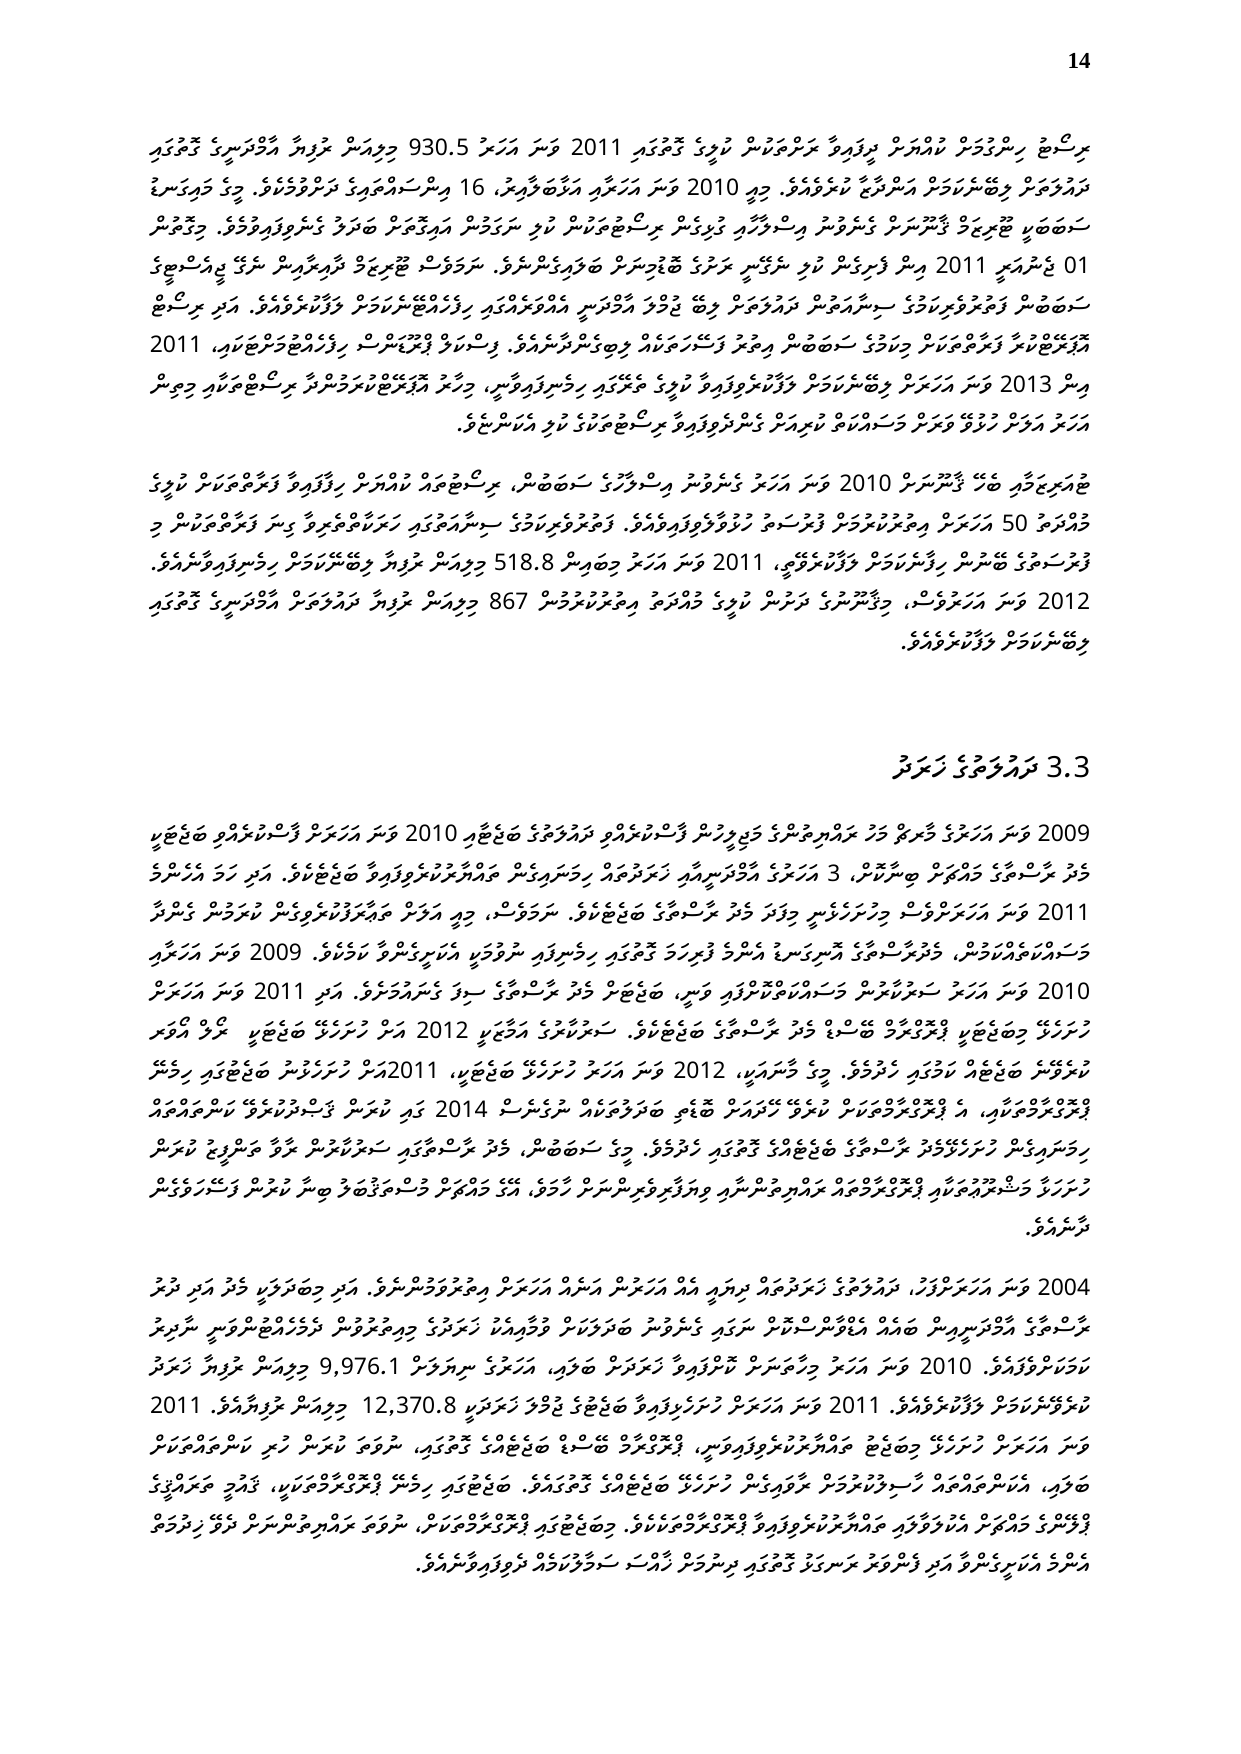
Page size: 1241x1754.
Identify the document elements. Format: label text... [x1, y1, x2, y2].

text 2009 ވަނަ އަހަރުގެ މާރޗް މަހު ރައްޔިތުންގެ މަޖިލީހުން ފާސްކުރެއްވި ދައުލަތުގެ ބަޖެޓާއި 2010 ވަނަ އަހަރަށް ފާސްކުރެއްވި ބަޖެޓަކީ މެދު ރާސްތާގެ މައްޗަށް ބިނާކޮށް، 3 އަހަރުގެ އާމްދަނީއާއި ޚަރަދުތައް ހިމަނައިގެން ތައްޔާރުކުރެވިފައިވާ ބަޖެޓެކެވެ. އަދި ހަމަ އެހެންމެ 2011 ވަނަ އަހަރަށްވެސް މިހުށަހެޅެނީ މިފަދަ މެދު ރާސްތާގެ ބަޖެޓެކެވެ. ނަމަވެސް، މިއީ އަލަށް ތަޢާރަފުކުރެވިގެން ކުރަމުން ގެންދާ މަސައްކަތެއްކަމުން، މެދުރާސްތާގެ އޮނިގަނޑު އެންމެ ފުރިހަމަ ގޮތުގައި ހިމެނިފައި ނުވުމަކީ އެކަށީގެންވާ ކަމެކެވެ. 2009 ވަނަ އަހަރާއި 2010 ވަނަ އަހަރު ސަރުކާރުން މަސައްކަތްކޮށްފައި ވަނީ، ބަޖެޓަށް މެދު ރާސްތާގެ ސިފަ ގެނައުމަށެވެ. އަދި 2011 ވަނަ އަހަރަށް ހުށަހެޅޭ މިބަޖެޓަކީ ޕްރޮގްރާމް ބޭސްޑް މެދު ރާސްތާގެ ބަޖެޓެކެވެ. ސަރުކާރުގެ އަމާޒަކީ 2012 އަށް ހުށަހެޅޭ ބަޖެޓަކީ ރޯލް އޯވަރ ކުރެވޭނެ ބަޖެޓެއް ކަމުގައި ހެދުމެވެ. މީގެ މާނައަކީ، 2012 ވަނަ އަހަރު ހުށަހެޅޭ ބަޖެޓަކީ، 2011އަށް ހުށަހެޅުނު ބަޖެޓުގައި ހިމެނޭ ޕްރޮގްރާމްތަކާއި، އެ ޕްރޮގްރާމްތަކަށް ކުރެވޭ ހޭދައަށް ބޮޑެތި ބަދަލުތަކެއް ނުގެނެސް 2014 ގައި ކުރަން ޤަޞްދުކުރެވޭ ކަންތައްތައް ހިމަނައިގެން ހުށަހެޅޭމެދު ރާސްތާގެ ބެޖެޓެއްގެ ގޮތުގައި ހެދުމެވެ. މީގެ ސަބަބުން، މެދު ރާސްތާގައި ސަރުކާރުން ރާވާ ތަންފީޒު ކުރަން ހުށަހަޅާ މަޝްރޫޢުތަކާއި ޕްރޮގްރާމްތައް ރައްޔިތުންނާއި ވިޔަފާރިވެރިންނަށް ހާމަވެ، އޭގެ މައްޗަށް މުސްތަޤުބަލު ބިނާ ކުރުން ފަސޭހަވެގެން ދާނެއެވެ. [150, 817, 1090, 1245]
text 2004 ވަނަ އަހަރަށްފަހު، ދައުލަތުގެ ޚަރަދުތައް ދިޔައީ އެއް އަހަރުން އަނެއް އަހަރަށް އިތުރުވަމުންނެވެ. އަދި މިބަދަލަކީ މެދު އަދި ދުރު ރާސްތާގެ އާމްދަނީއިން ބައެއް އެޑްވާންސްކޮށް ނަގައި ގެނެވުނު ބަދަލަކަށް ވުމާއިއެކު ޚަރަދުގެ މިއިތުރުވުން ދެމެހެއްޓުންވަނީ ނާދިރު ކަމަކަށްވެފައެވެ. 2010 ވަނަ އަހަރު މިހާތަނަށް ކޮށްފައިވާ ޚަރަދަށް ބަލައި، އަހަރުގެ ނިޔަލަށް 9,976.1 މިލިއަން ރުފިޔާ ޚަރަދު ކުރެވޭނެކަމަށް ލަފާކުރެވެއެވެ. 2011 ވަނަ އަހަރަށް ހުށަހެޅިފައިވާ ބަޖެޓުގެ ޖުމްލަ ޚަރަދަކީ 12,370.8 މިލިއަން ރުފިޔާއެވެ. 2011 ވަނަ އަހަރަށް ހުށަހެޅޭ މިބަޖެޓު ތައްޔާރުކުރެވިފައިވަނީ، ޕްރޮގްރާމް ބޭސްޑް ބަޖެޓެއްގެ ގޮތުގައި، ނުވަތަ ކުރަން ހުރި ކަންތައްތަކަށް ބަލައި، އެކަންތައްތައް ހާސިލުކުރުމަށް ރާވައިގެން ހުށަހެޅޭ ބަޖެޓެއްގެ ގޮތުގައެވެ. ބަޖެޓުގައި ހިމެނޭ ޕްރޮގްރާމްތަކަކީ، ޤައުމީ ތަރައްޤީގެ ޕްލޭންގެ މައްޗަށް އެކުލަވާލައި ތައްޔާރުކުރެވިފައިވާ ޕްރޮގްރާމްތަކެކެވެ. މިބަޖެޓުގައި ޕްރޮގްރާމްތަކަށް، ނުވަތަ ރައްޔިތުންނަށް ދެވޭ ޚިދުމަތް އެންމެ އެކަށީގެންވާ އަދި ފެންވަރު ރަނގަޅު ގޮތުގައި ދިނުމަށް ޚާއްސަ ސަމާލުކަމެއް ދެވިފައިވާނެއެވެ. [150, 1271, 1090, 1581]
text ރިސޯޓު ހިންގުމަށް ކުއްޔަށް ދީފައިވާ ރަށްތަކުން ކުލީގެ ގޮތުގައި 2011 ވަނަ އަހަރު 930.5 މިލިއަން ރުފިޔާ އާމްދަނީގެ ގޮތުގައި ދައުލަތަށް ލިބޭނެކަމަށް އަންދާޒާ ކުރެވެއެވެ. މިއީ 2010 ވަނަ އަހަރާއި އަޅާބަލާއިރު، 16 އިންސައްތައިގެ ދަށްވުމެކެވެ. މީގެ މައިގަނޑު ސަބަބަކީ ޓޫރިޒަމް ޤާނޫނަށް ގެނެވުނު އިސްލާހާއި ގުޅިގެން ރިސޯޓުތަކުން ކުލި ނަގަމުން އައިގޮތަށް ބަދަލު ގެނެވިފައިވުމެވެ. މިގޮތުން 01 ޖެނުއަރީ 2011 އިން ފެށިގެން ކުލި ނެގޭނީ ރަށުގެ ބޮޑުމިނަށް ބަލައިގެންނެވެ. ނަމަވެސް ޓޫރިޒަމް ދާއިރާއިން ނެގޭ ޖީއެސްޓީގެ ސަބަބުން ފަތުރުވެރިކަމުގެ ސިނާއަތުން ދައުލަތަށް ލިބޭ ޖުމްލަ އާމްދަނީ އެއްވަރެއްގައި ހިފެހެއްޓޭނެކަމަށް ލަފާކުރެވެއެވެ. އަދި ރިސޯޓް އޮޕަރޭޓްކުރާ ފަރާތްތަކަށް މިކަމުގެ ސަބަބުން އިތުރު ފަސޭހަތަކެއް ލިބިގެންދާނެއެވެ. ފިސްކަލް ޕްރޫޑަންސް ހިފެހެއްޓުމަށްޓަކައި، 2011 އިން 2013 ވަނަ އަހަރަށް ލިބޭނެކަމަށް ލަފާކުރެވިފައިވާ ކުލީގެ ތެރޭގައި ހިމެނިފައިވާނީ، މިހާރު އޮޕަރޭޓްކުރަމުންދާ ރިސޯޓްތަކާއި މިތިން އަހަރު އަލަށް ހުޅުވޭ ވަރަށް މަސައްކަތް ކުރިއަށް ގެންދެވިފައިވާ ރިސޯޓުތަކުގެ ކުލި އެކަންޏެވެ. [150, 131, 1090, 441]
text ޓުއަރިޒަމާއި ބެހޭ ޤާނޫނަށް 2010 ވަނަ އަހަރު ގެނެވުނު އިސްލާހުގެ ސަބަބުން، ރިސޯޓުތައް ކުއްޔަށް ހިފާފައިވާ ފަރާތްތަކަށް ކުލީގެ މުއްދަތު 50 އަހަރަށް އިތުރުކުރުމަށް ފުރުސަތު ހުޅުވާލެވިފައިވެއެވެ. ފަތުރުވެރިކަމުގެ ސިނާއަތުގައި ހަރަކާތްތެރިވާ ގިނަ ފަރާތްތަކުން މި ފުރުސަތުގެ ބޭނުން ހިފާނެކަމަށް ލަފާކުރެވޭތީ، 2011 ވަނަ އަހަރު މިބައިން 518.8 މިލިއަން ރުފިޔާ ލިބޭނޭކަމަށް ހިމެނިފައިވާނެއެވެ. 2012 ވަނަ އަހަރުވެސް، މިޤާނޫނުގެ ދަށުން ކުލީގެ މުއްދަތު އިތުރުކުރުމުން 867 މިލިއަން ރުފިޔާ ދައުލަތަށް އާމްދަނީގެ ގޮތުގައި ލިބޭނެކަމަށް ލަފާކުރެވެއެވެ. [150, 467, 1090, 659]
text 3.3 ދައުލަތުގެ ޚަރަދު [150, 747, 1090, 790]
